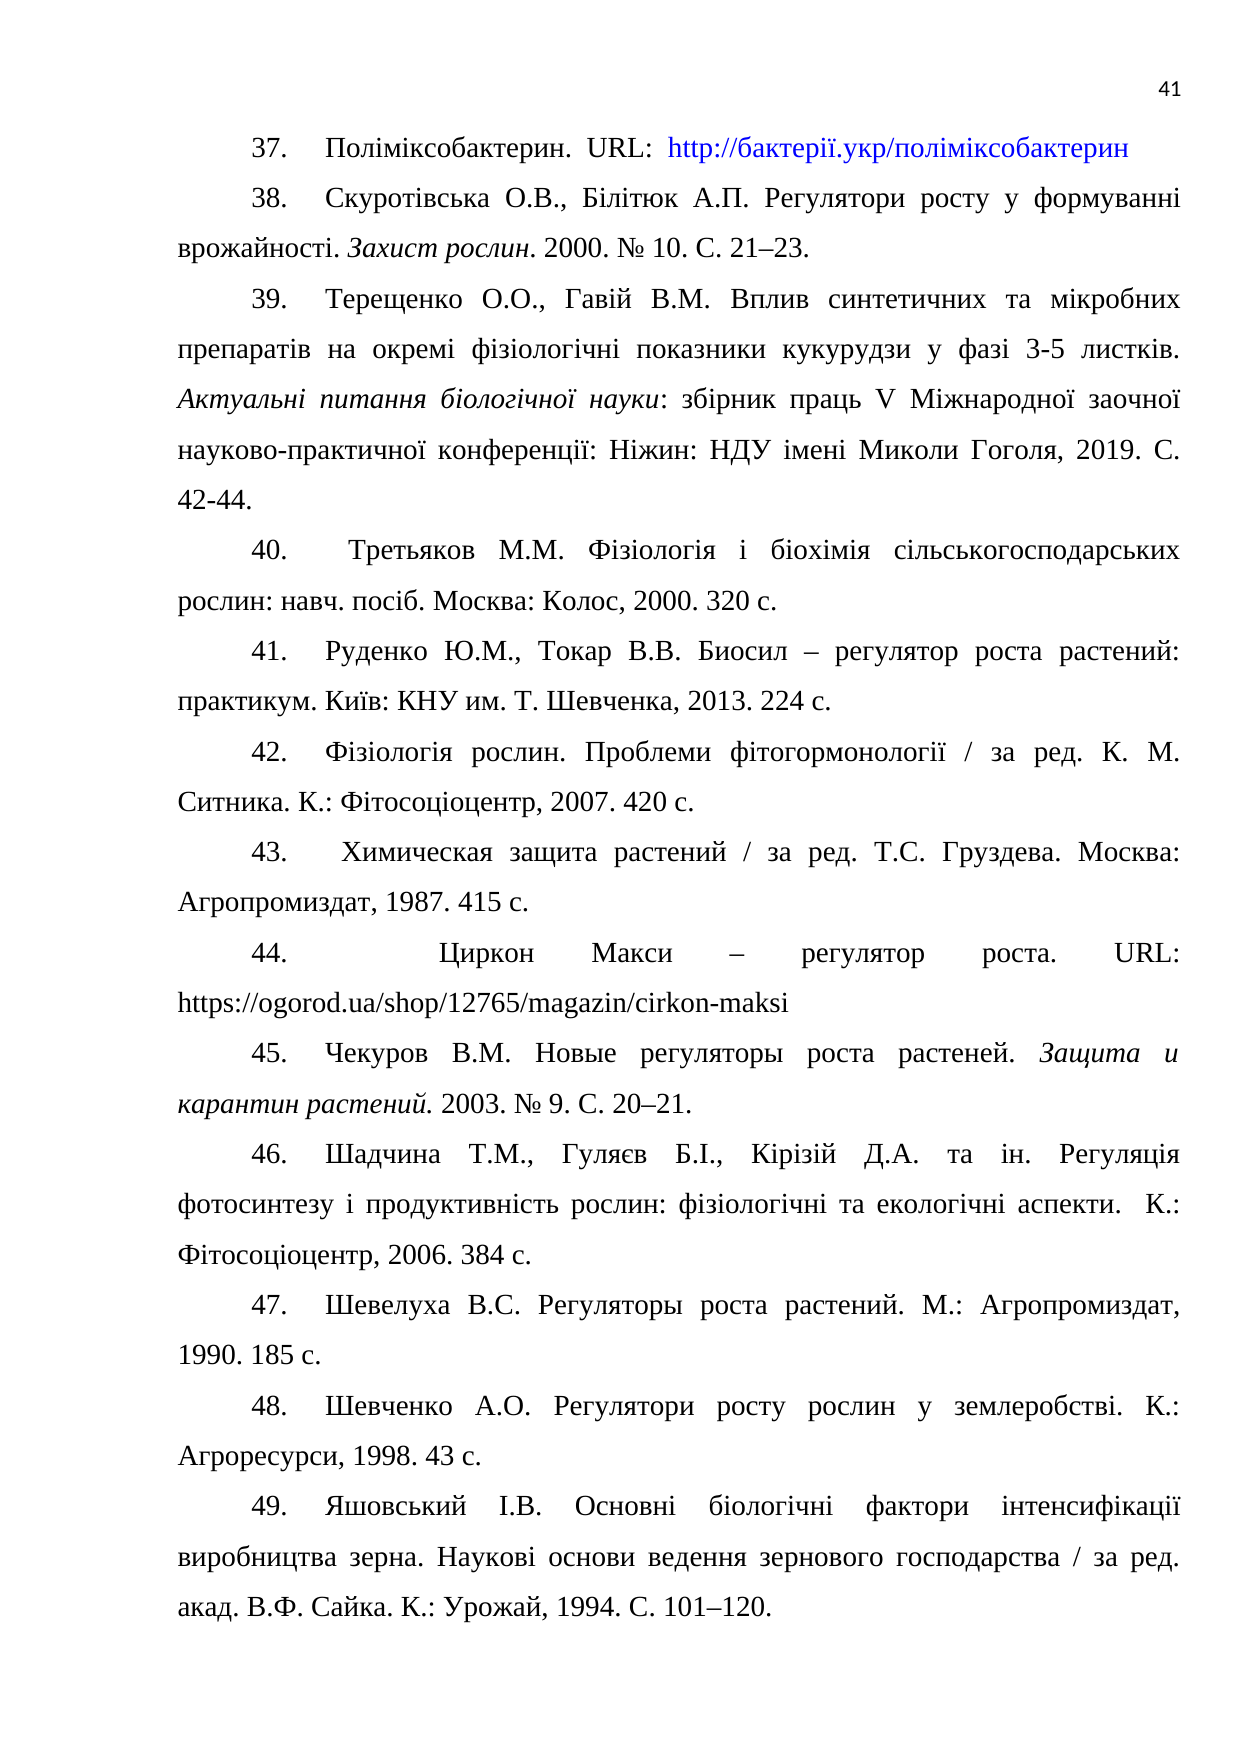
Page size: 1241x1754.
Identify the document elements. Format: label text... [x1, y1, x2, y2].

list Чекуров В.М. Новые регуляторы роста растеней. Защита и карантин растений. 2003. № 9. С. 20–21. [177, 1036, 1181, 1119]
list Терещенко О.О., Гавій В.М. Вплив синтетичних та мікробних препаратів на окремі фізіологічні показники кукурудзи у фазі 3-5 листків. Актуальні питання біологічної науки: збірник праць V Міжнародної заочної науково-практичної конференції: Ніжин: НДУ імені Миколи Гоголя, 2019. C. 42-44. [177, 281, 1181, 516]
list Поліміксобактерин. URL: http://бактерії.укр/поліміксобактерин [177, 130, 1181, 163]
list Шевченко А.О. Регулятори росту рослин у землеробстві. К.: Агроресурси, 1998. 43 с. [177, 1388, 1181, 1472]
list Третьяков М.М. Фізіологія і біохімія сільськогосподарських рослин: навч. посіб. Москва: Колос, 2000. 320 с. [177, 532, 1181, 616]
list Циркон Макси – регулятор роста. URL: https://ogorod.ua/shop/12765/magazin/cirkon-maksi [177, 935, 1181, 1019]
list Руденко Ю.М., Токар В.В. Биосил – регулятор роста растений: практикум. Київ: КНУ им. Т. Шевченка, 2013. 224 с. [177, 633, 1181, 717]
list Скуротівська О.В., Білітюк А.П. Регулятори росту у формуванні врожайності. Захист рослин. 2000. № 10. С. 21–23. [177, 180, 1181, 264]
list Химическая защита растений / за ред. Т.С. Груздева. Москва: Агропромиздат, 1987. 415 с. [177, 834, 1181, 918]
list Шевелуха В.С. Регуляторы роста растений. М.: Агропромиздат, 1990. 185 с. [177, 1287, 1181, 1371]
list Яшовський І.В. Основні біологічні фактори інтенсифікації виробництва зерна. Наукові основи ведення зернового господарства / за ред. акад. В.Ф. Сайка. К.: Урожай, 1994. С. 101–120. [177, 1488, 1181, 1622]
list Фізіологія рослин. Проблеми фітогормонології / за ред. К. М. Ситника. К.: Фітосоціоцентр, 2007. 420 с. [177, 734, 1181, 817]
list Шадчина Т.М., Гуляєв Б.І., Кірізій Д.А. та ін. Регуляція фотосинтезу і продуктивність рослин: фізіологічні та екологічні аспекти. К.: Фітосоціоцентр, 2006. 384 с. [177, 1136, 1181, 1270]
